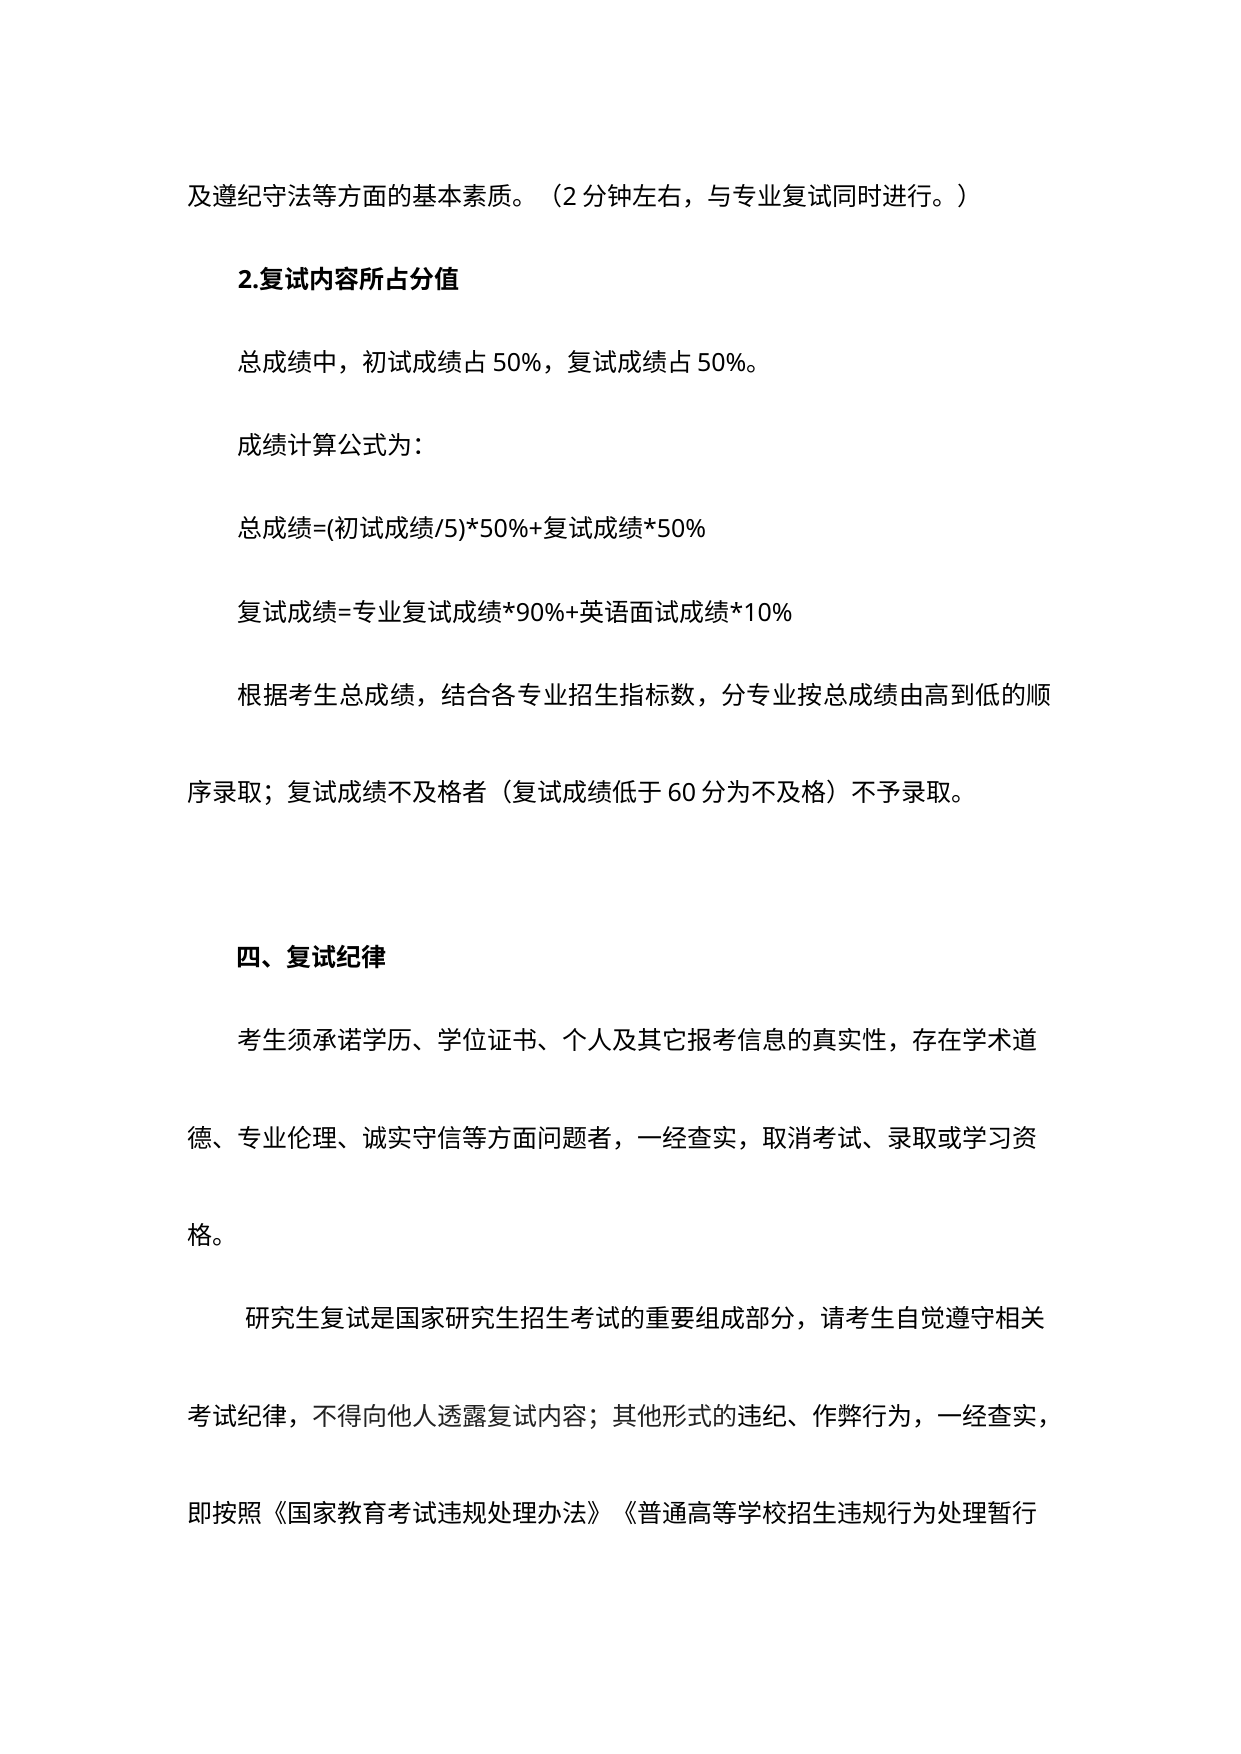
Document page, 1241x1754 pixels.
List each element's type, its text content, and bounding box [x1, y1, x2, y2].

text 四、复试纪律 [187, 923, 1053, 988]
text 根据考生总成绩，结合各专业招生指标数，分专业按总成绩由高到低的顺序录取；复试成绩不及格者（复试成绩低于60分为不及格）不予录取。 [187, 661, 1053, 823]
text 2.复试内容所占分值 [187, 245, 1053, 310]
text 复试成绩=专业复试成绩*90%+英语面试成绩*10% [187, 578, 1053, 643]
text 成绩计算公式为： [187, 411, 1053, 476]
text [187, 1284, 1053, 1544]
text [187, 162, 1053, 227]
text 总成绩=(初试成绩/5)*50%+复试成绩*50% [187, 494, 1053, 559]
text 考生须承诺学历、学位证书、个人及其它报考信息的真实性，存在学术道德、专业伦理、诚实守信等方面问题者，一经查实，取消考试、录取或学习资格。 [187, 1006, 1053, 1266]
text 总成绩中，初试成绩占50%，复试成绩占50%。 [187, 328, 1053, 393]
